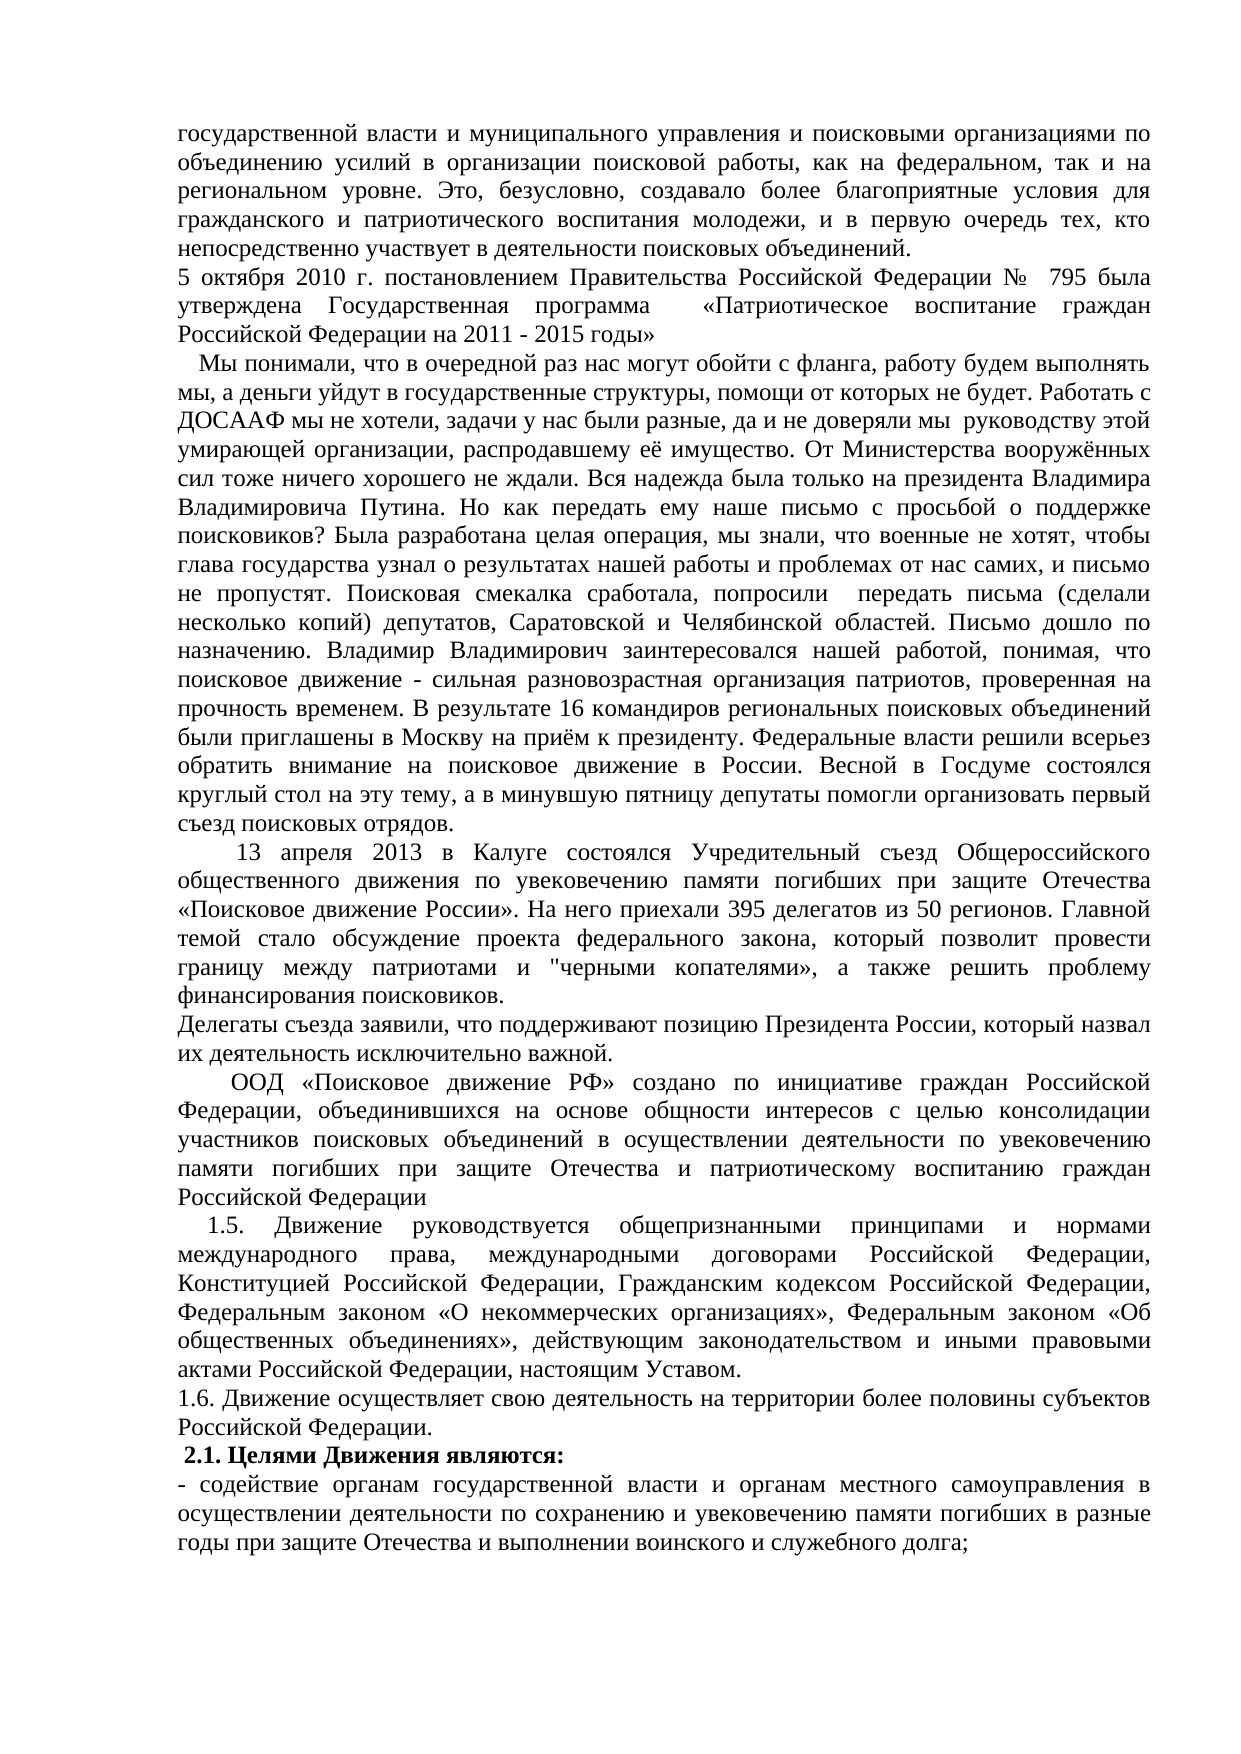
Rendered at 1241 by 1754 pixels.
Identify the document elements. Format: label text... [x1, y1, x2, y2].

text - содействие органам государственной власти и органам местного самоуправления в осуществлении деятельности по сохранению и увековечению памяти погибших в разные годы при защите Отечества и выполнении воинского и служебного долга; [177, 1469, 1152, 1556]
text 2.1. Целями Движения являются: [177, 1441, 1152, 1469]
text 1.5. Движение руководствуется общепризнанными принципами и нормами международного права, международными договорами Российской Федерации, Конституцией Российской Федерации, Гражданским кодексом Российской Федерации, Федеральным законом «О некоммерческих организациях», Федеральным законом «Об общественных объединениях», действующим законодательством и иными правовыми актами Российской Федерации, настоящим Уставом. [177, 1211, 1152, 1383]
text Мы понимали, что в очередной раз нас могут обойти с фланга, работу будем выполнять мы, а деньги уйдут в государственные структуры, помощи от которых не будет. Работать с ДОСААФ мы не хотели, задачи у нас были разные, да и не доверяли мы руководству этой умирающей организации, распродавшему её имущество. От Министерства вооружённых сил тоже ничего хорошего не ждали. Вся надежда была только на президента Владимира Владимировича Путина. Но как передать ему наше письмо с просьбой о поддержке поисковиков? Была разработана целая операция, мы знали, что военные не хотят, чтобы глава государства узнал о результатах нашей работы и проблемах от нас самих, и письмо не пропустят. Поисковая смекалка сработала, попросили передать письма (сделали несколько копий) депутатов, Саратовской и Челябинской областей. Письмо дошло по назначению. Владимир Владимирович заинтересовался нашей работой, понимая, что поисковое движение - сильная разновозрастная организация патриотов, проверенная на прочность временем. В результате 16 командиров региональных поисковых объединений были приглашены в Москву на приём к президенту. Федеральные власти решили всерьез обратить внимание на поисковое движение в России. Весной в Госдуме состоялся круглый стол на эту тему, а в минувшую пятницу депутаты помогли организовать первый съезд поисковых отрядов. [177, 348, 1152, 837]
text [177, 118, 1152, 262]
text 5 октября 2010 г. постановлением Правительства Российской Федерации № 795 была утверждена Государственная программа «Патриотическое воспитание граждан Российской Федерации на 2011 - 2015 годы» [177, 262, 1152, 348]
text 1.6. Движение осуществляет свою деятельность на территории более половины субъектов Российской Федерации. [177, 1383, 1152, 1441]
text ООД «Поисковое движение РФ» создано по инициативе граждан Российской Федерации, объединившихся на основе общности интересов с целью консолидации участников поисковых объединений в осуществлении деятельности по увековечению памяти погибших при защите Отечества и патриотическому воспитанию граждан Российской Федерации [177, 1067, 1152, 1211]
text 13 апреля 2013 в Калуге состоялся Учредительный съезд Общероссийского общественного движения по увековечению памяти погибших при защите Отечества «Поисковое движение России». На него приехали 395 делегатов из 50 регионов. Главной темой стало обсуждение проекта федерального закона, который позволит провести границу между патриотами и "черными копателями», а также решить проблему финансирования поисковиков. [177, 837, 1152, 1009]
text Делегаты съезда заявили, что поддерживают позицию Президента России, который назвал их деятельность исключительно важной. [177, 1009, 1152, 1067]
